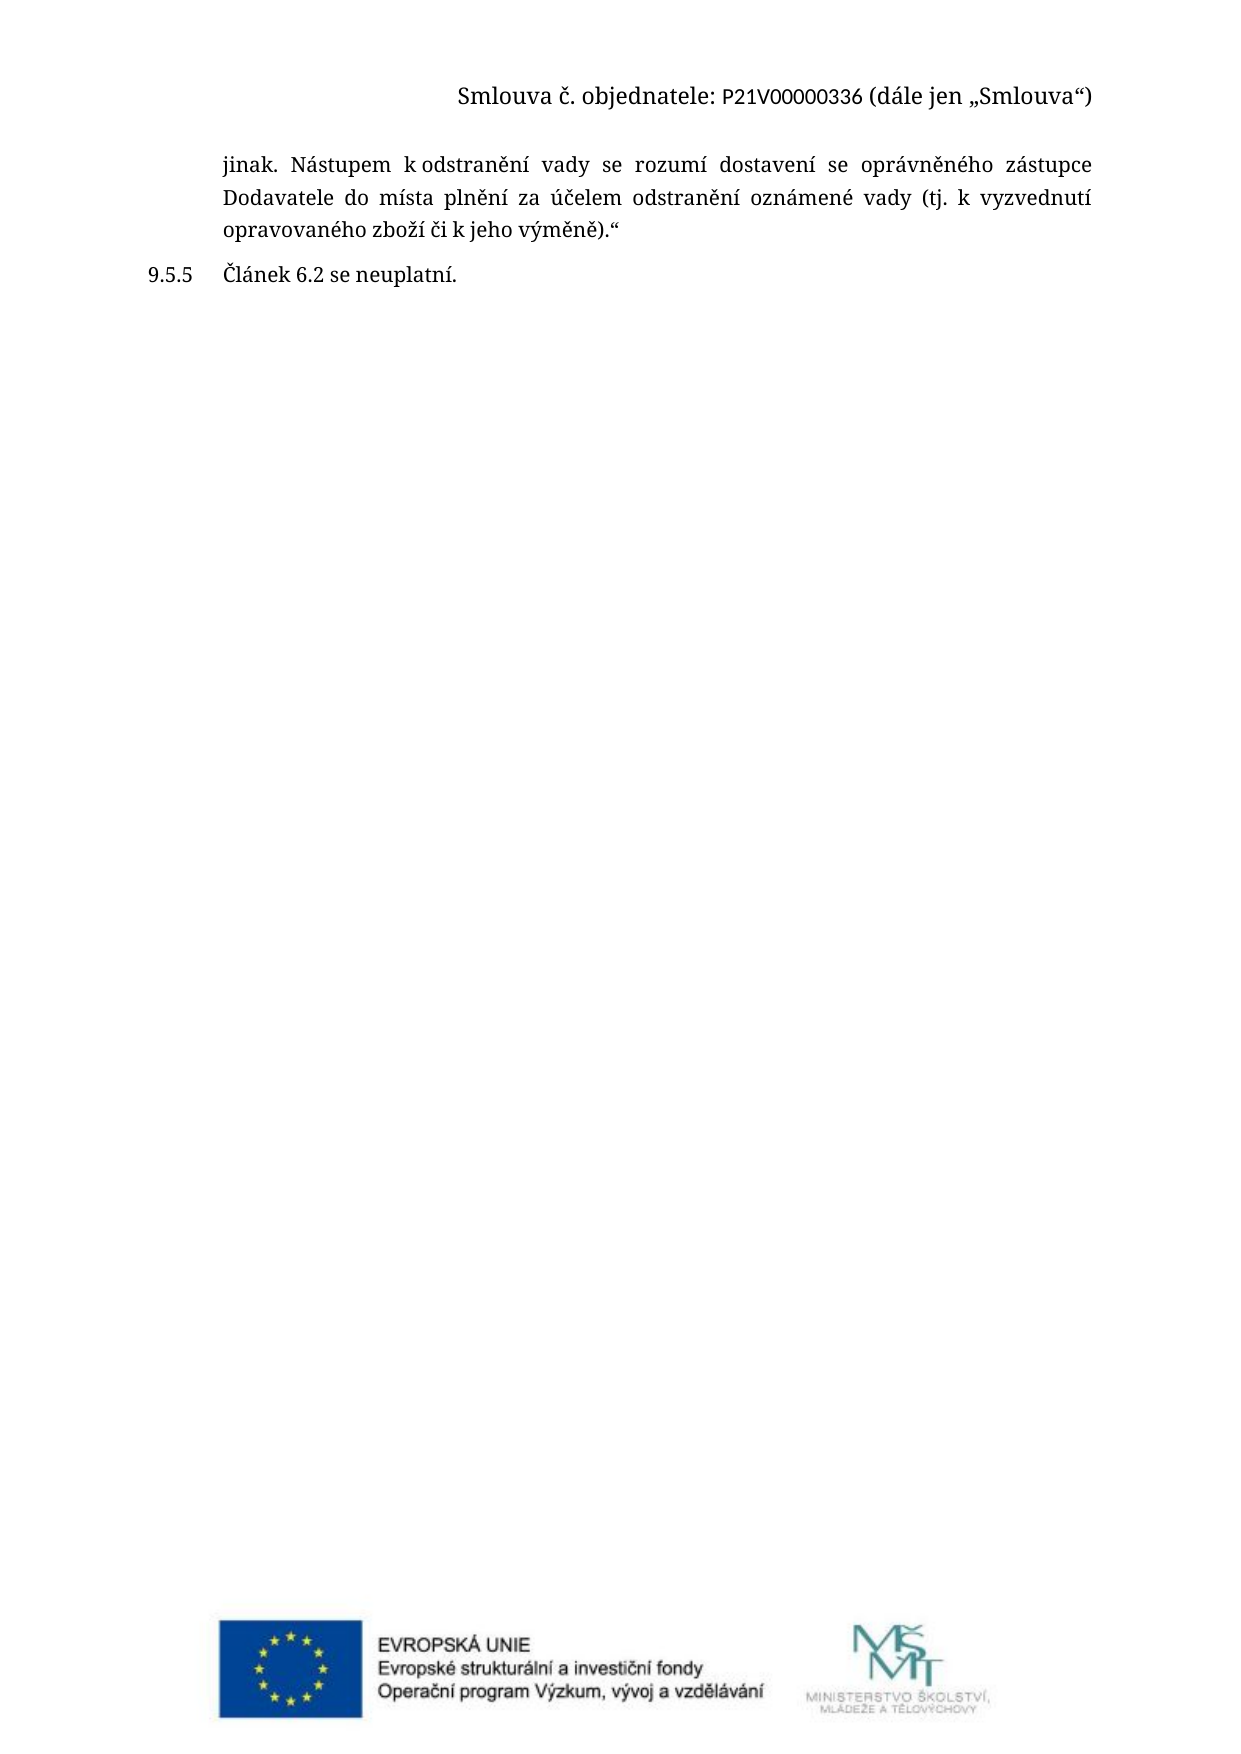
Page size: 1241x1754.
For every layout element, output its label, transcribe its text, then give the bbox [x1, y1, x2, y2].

list Článek 6.2 se neuplatní. [148, 261, 1093, 289]
picture [147, 1572, 1068, 1754]
